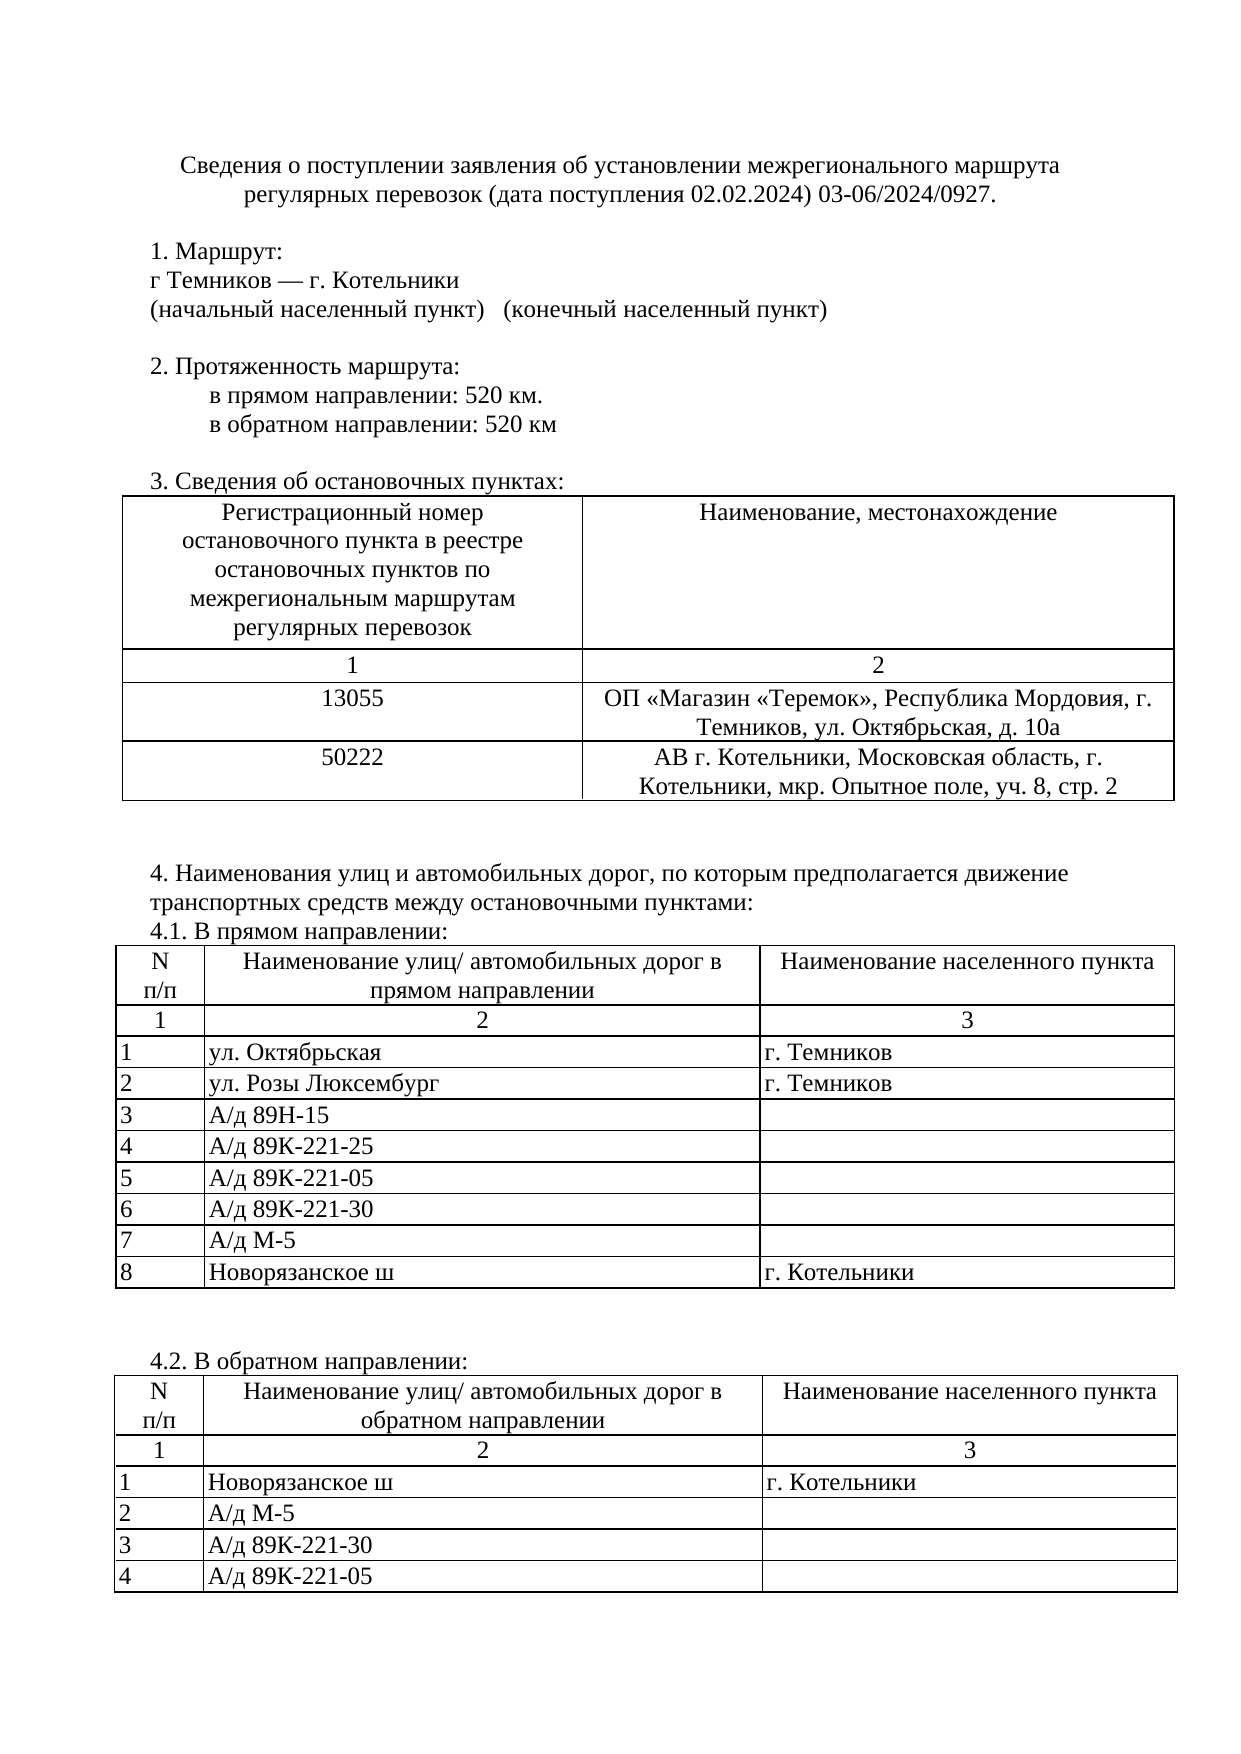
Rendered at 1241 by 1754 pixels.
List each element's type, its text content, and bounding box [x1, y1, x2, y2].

table_cell А/д 89Н-15 [205, 1100, 759, 1130]
table_cell г. Темников [761, 1068, 1174, 1098]
table_cell 2 [204, 1436, 762, 1465]
table_cell 3 [761, 1006, 1174, 1035]
table_cell 1 [115, 1466, 203, 1497]
table_cell 3 [115, 1529, 203, 1560]
text г Темников — г. Котельники [150, 265, 1090, 294]
table_header Наименование населенного пункта [763, 1376, 1177, 1434]
text 3. Сведения об остановочных пунктах: [150, 466, 1090, 495]
table_cell А/д 89К-221-05 [204, 1561, 762, 1591]
table_cell 5 [117, 1163, 204, 1193]
table_cell [761, 1226, 1174, 1256]
text 4.1. В прямом направлении: [150, 916, 1090, 945]
table_header Наименование улиц/ автомобильных дорог в прямом направлении [205, 946, 759, 1004]
table_cell 13055 [123, 683, 582, 740]
table_cell 2 [117, 1068, 204, 1098]
table_cell [761, 1100, 1174, 1130]
table_cell 7 [117, 1226, 204, 1256]
table_cell 3 [763, 1434, 1177, 1465]
table_header Наименование улиц/ автомобильных дорог в обратном направлении [204, 1376, 762, 1434]
table_cell 1 [123, 650, 582, 681]
text в обратном направлении: 520 км [150, 409, 1090, 437]
table_cell А/д 89К-221-05 [205, 1163, 759, 1193]
table_header N п/п [115, 1376, 203, 1434]
table_cell 50222 [123, 742, 582, 799]
table_cell ОП «Магазин «Теремок», Республика Мордовия, г. Темников, ул. Октябрьская, д. 10а [583, 683, 1173, 740]
table_cell [761, 1131, 1174, 1161]
table_cell А/д М-5 [205, 1226, 759, 1256]
table_cell 2 [115, 1498, 203, 1528]
table_cell [763, 1528, 1177, 1560]
text 4. Наименования улиц и автомобильных дорог, по которым предполагается движение транспортных средств между остановочными пунктами: [150, 858, 1090, 916]
text 4.2. В обратном направлении: [150, 1346, 1090, 1375]
table_cell г. Котельники [763, 1465, 1177, 1497]
table_cell 6 [117, 1194, 204, 1224]
table_cell 1 [115, 1435, 203, 1465]
table_header Регистрационный номер остановочного пункта в реестре остановочных пунктов по межрегиональным маршрутам регулярных перевозок [123, 497, 582, 648]
table_cell [763, 1560, 1177, 1591]
table_cell г. Котельники [761, 1257, 1174, 1287]
table_cell [761, 1194, 1174, 1224]
table_header N п/п [117, 946, 204, 1004]
table_cell 4 [117, 1131, 204, 1161]
table_cell 4 [115, 1561, 203, 1591]
table_cell Новорязанское ш [204, 1467, 762, 1497]
table_cell г. Темников [761, 1037, 1174, 1067]
table_cell 1 [117, 1006, 204, 1035]
text в прямом направлении: 520 км. [150, 380, 1090, 409]
table_cell 2 [205, 1006, 759, 1035]
table_cell АВ г. Котельники, Московская область, г. Котельники, мкр. Опытное поле, уч. 8, стр. 2 [583, 742, 1173, 799]
text Сведения о поступлении заявления об установлении межрегионального маршрута регулярных перевозок (дата поступления 02.02.2024) 03-06/2024/0927. [150, 150, 1090, 207]
table_cell Новорязанское ш [205, 1257, 759, 1287]
table_cell 2 [583, 650, 1173, 681]
text 2. Протяженность маршрута: [150, 351, 1090, 380]
table_header Наименование, местонахождение [583, 497, 1173, 648]
text 1. Маршрут: [150, 236, 1090, 265]
table_cell А/д М-5 [204, 1498, 762, 1528]
table_cell А/д 89К-221-25 [205, 1131, 759, 1161]
table_cell А/д 89К-221-30 [205, 1194, 759, 1224]
table_cell ул. Октябрьская [205, 1037, 759, 1067]
table_header Наименование населенного пункта [761, 946, 1174, 1004]
table_cell 1 [117, 1037, 204, 1067]
table_cell [761, 1163, 1174, 1193]
text (начальный населенный пункт) (конечный населенный пункт) [150, 294, 1090, 322]
table_cell А/д 89К-221-30 [204, 1530, 762, 1560]
table_cell [763, 1497, 1177, 1528]
table_cell 8 [117, 1257, 204, 1287]
table_cell 3 [117, 1100, 204, 1130]
table_cell ул. Розы Люксембург [205, 1068, 759, 1098]
